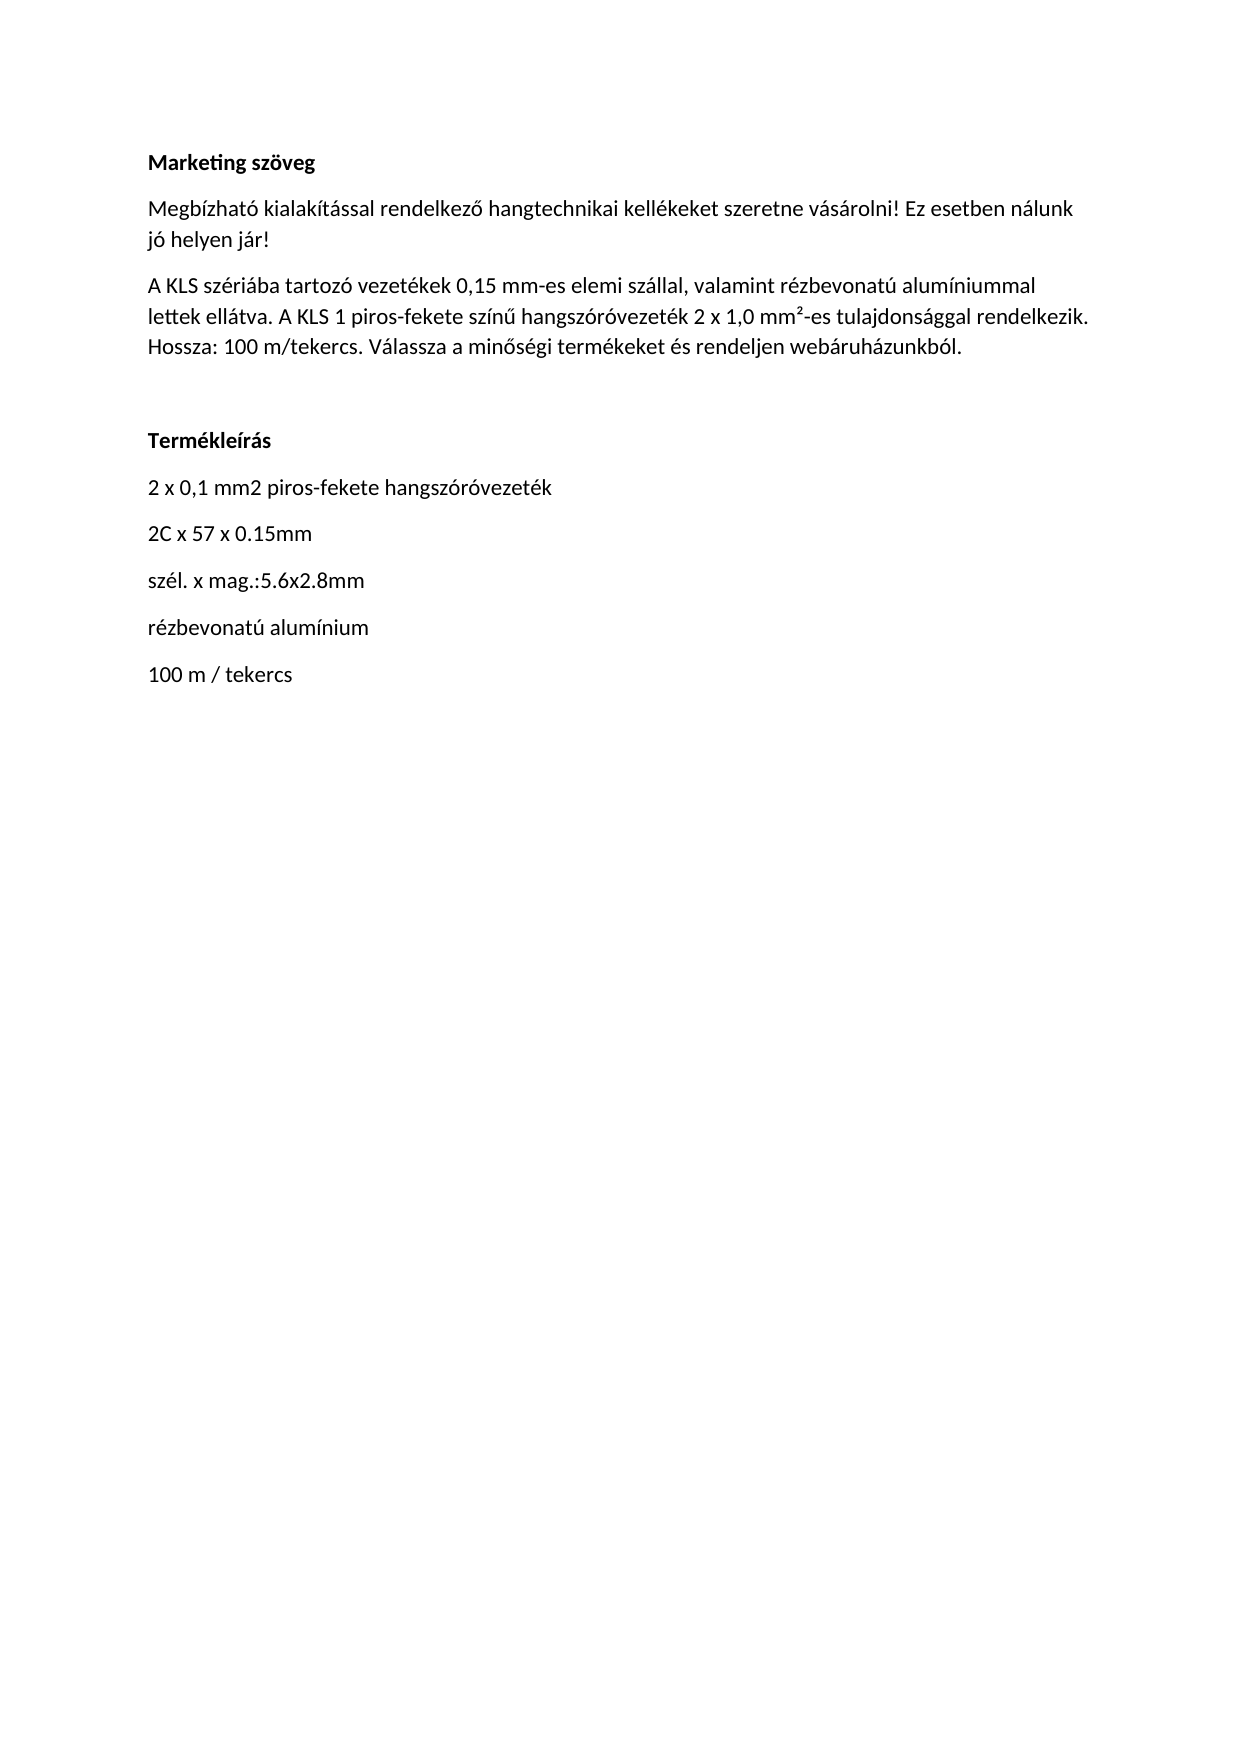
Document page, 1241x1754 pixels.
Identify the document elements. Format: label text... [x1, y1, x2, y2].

text 100 m / tekercs [148, 660, 1093, 688]
text Megbízható kialakítással rendelkező hangtechnikai kellékeket szeretne vásárolni! Ez esetben nálunk jó helyen jár! [148, 194, 1093, 253]
text rézbevonatú alumínium [148, 613, 1093, 641]
text A KLS szériába tartozó vezetékek 0,15 mm-es elemi szállal, valamint rézbevonatú alumíniummal lettek ellátva. A KLS 1 piros-fekete színű hangszóróvezeték 2 x 1,0 mm²-es tulajdonsággal rendelkezik. Hossza: 100 m/tekercs. Válassza a minőségi termékeket és rendeljen webáruházunkból. [148, 272, 1093, 360]
text 2C x 57 x 0.15mm [148, 519, 1093, 547]
text Termékleírás [148, 426, 1093, 454]
text szél. x mag.:5.6x2.8mm [148, 566, 1093, 594]
text Marketing szöveg [148, 148, 1093, 176]
text 2 x 0,1 mm2 piros-fekete hangszóróvezeték [148, 473, 1093, 501]
